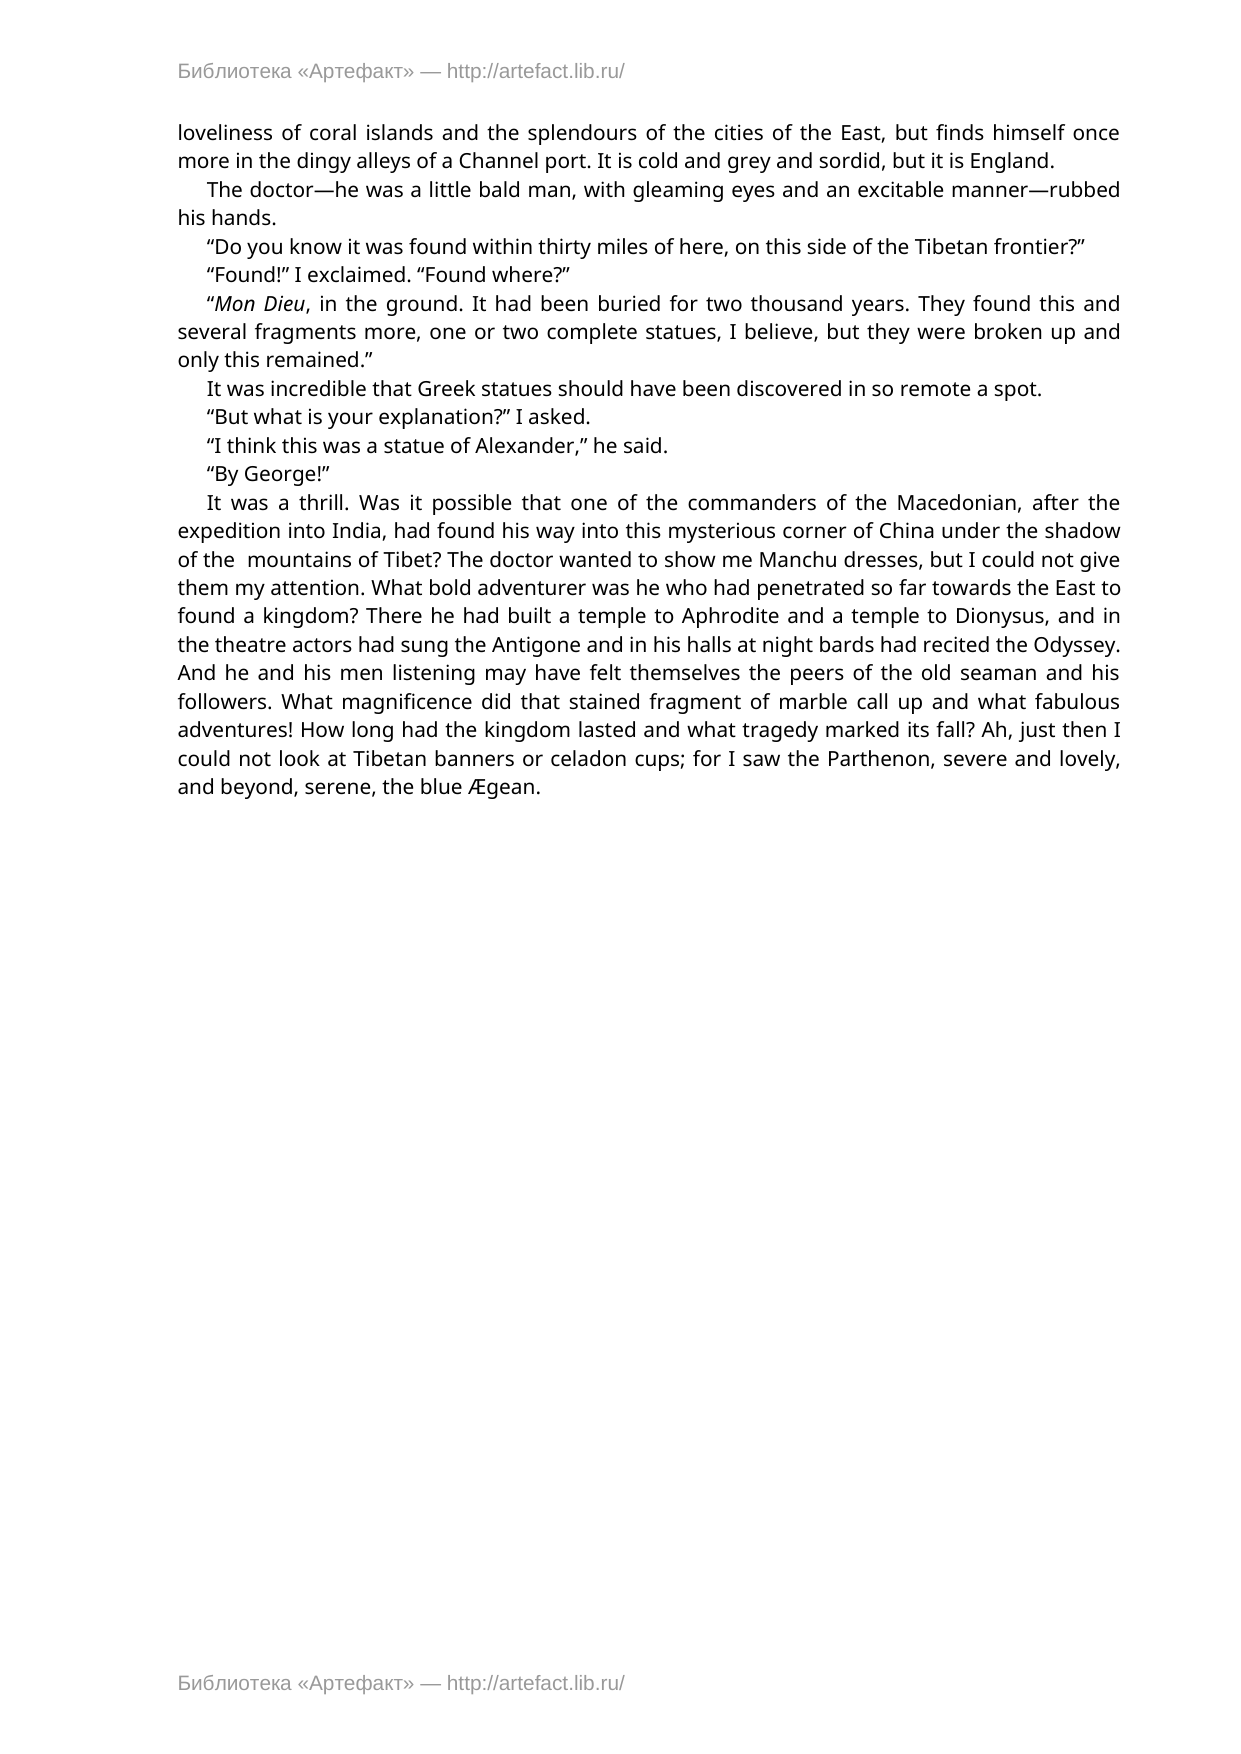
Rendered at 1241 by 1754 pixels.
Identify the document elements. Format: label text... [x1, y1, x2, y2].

text It was a thrill. Was it possible that one of the commanders of the Macedonian, after the expedition into India, had found his way into this mysterious corner of China under the shadow of the mountains of Tibet? The doctor wanted to show me Manchu dresses, but I could not give them my attention. What bold adventurer was he who had penetrated so far towards the East to found a kingdom? There he had built a temple to Aphrodite and a temple to Dionysus, and in the theatre actors had sung the Antigone and in his halls at night bards had recited the Odyssey. And he and his men listening may have felt themselves the peers of the old seaman and his followers. What magnificence did that stained fragment of marble call up and what fabulous adventures! How long had the kingdom lasted and what tragedy marked its fall? Ah, just then I could not look at Tibetan banners or celadon cups; for I saw the Parthenon, severe and lovely, and beyond, serene, the blue Ægean. [177, 488, 1122, 801]
text “Mon Dieu, in the ground. It had been buried for two thousand years. They found this and several fragments more, one or two complete statues, I believe, but they were broken up and only this remained.” [177, 289, 1122, 374]
text “But what is your explanation?” I asked. [177, 402, 1122, 431]
text “Found!” I exclaimed. “Found where?” [177, 260, 1122, 289]
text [177, 118, 1122, 175]
text “Do you know it was found within thirty miles of here, on this side of the Tibetan frontier?” [177, 232, 1122, 260]
text “By George!” [177, 459, 1122, 488]
text It was incredible that Greek statues should have been discovered in so remote a spot. [177, 374, 1122, 402]
text “I think this was a statue of Alexander,” he said. [177, 431, 1122, 459]
text The doctor—he was a little bald man, with gleaming eyes and an excitable manner—rubbed his hands. [177, 175, 1122, 232]
